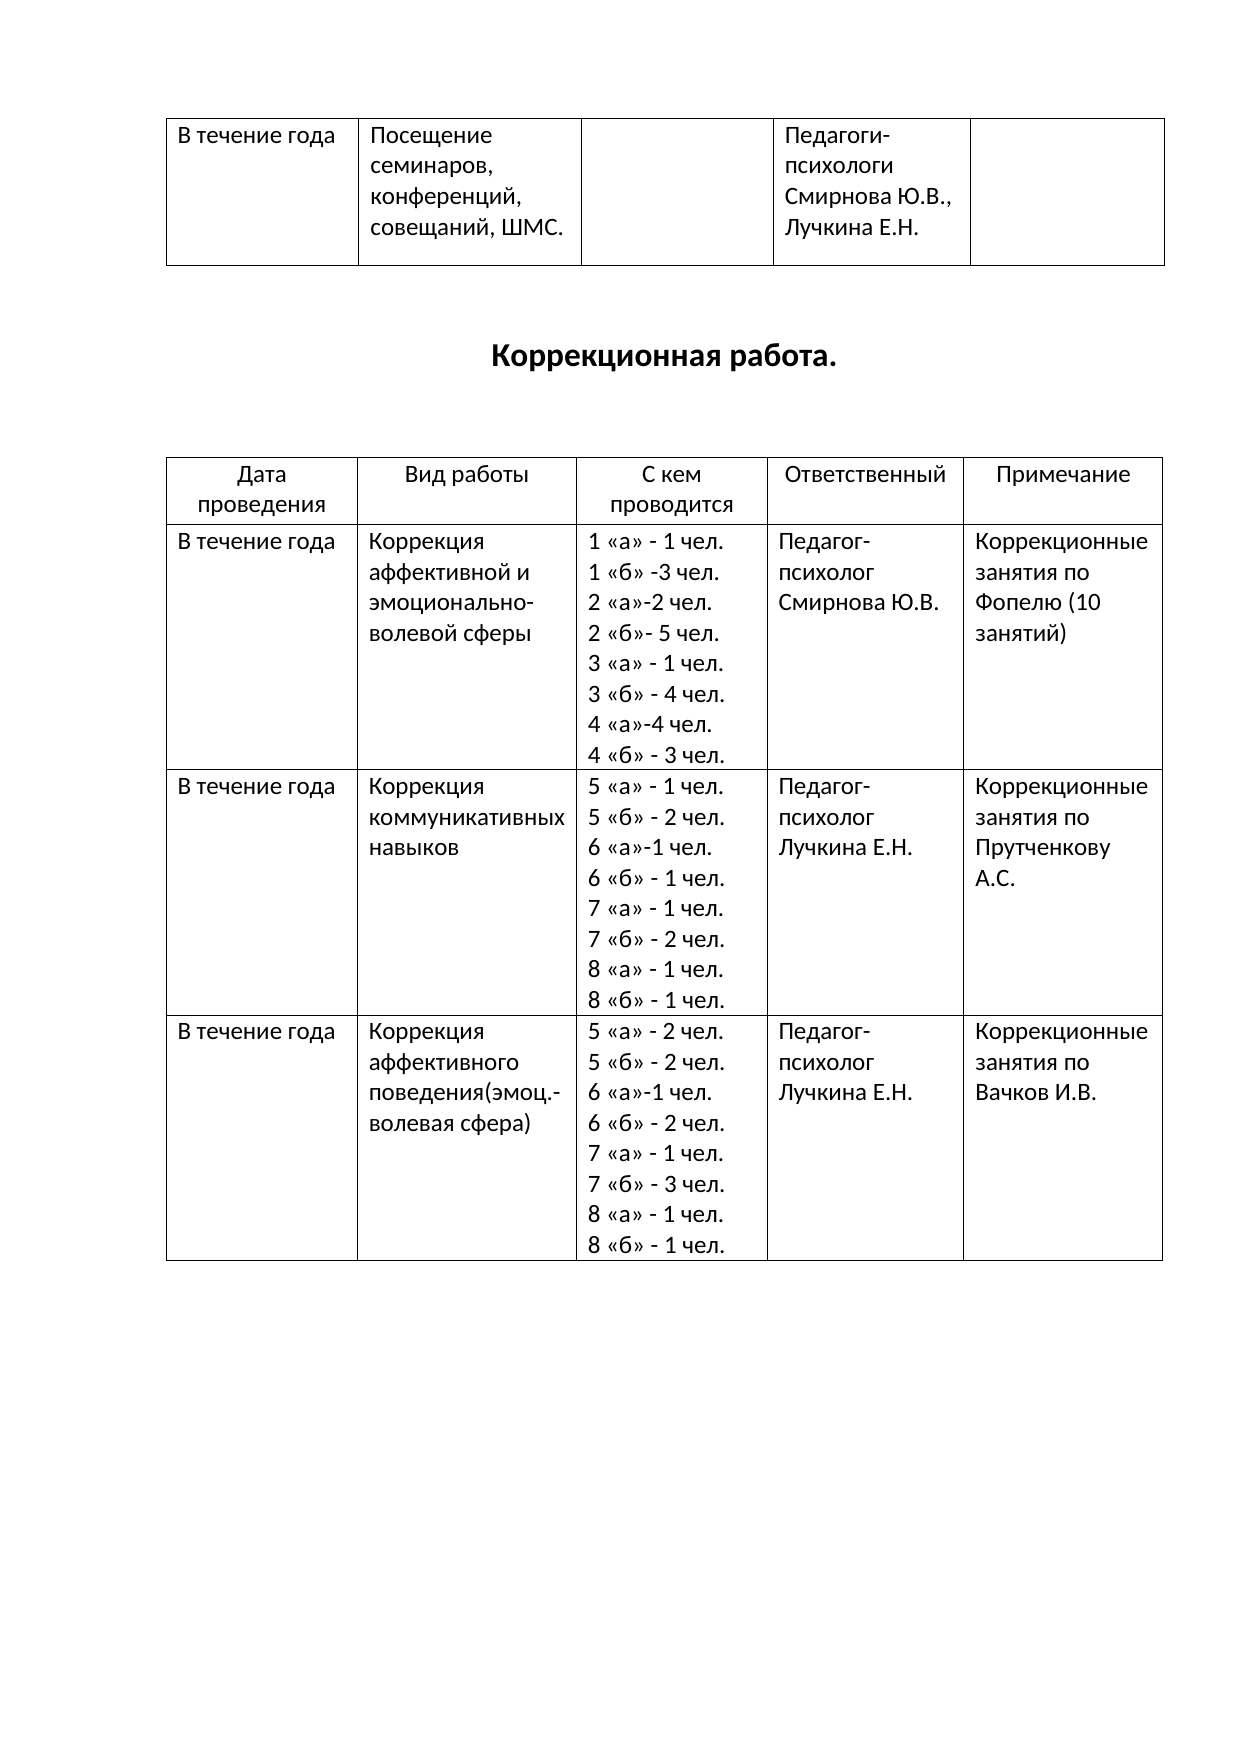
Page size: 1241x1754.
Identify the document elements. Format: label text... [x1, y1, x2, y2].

table_cell 1 «а» - 1 чел. 1 «б» -3 чел. 2 «а»-2 чел. 2 «б»- 5 чел. 3 «а» - 1 чел. 3 «б» - 4 чел. 4 «а»-4 чел. 4 «б» - 3 чел. [577, 525, 767, 769]
table_cell Педагоги-психологи Смирнова Ю.В., Лучкина Е.Н. [774, 119, 970, 265]
table_cell Педагог-психолог Смирнова Ю.В. [768, 525, 963, 769]
table_header С кем проводится [577, 458, 767, 524]
table_cell 5 «а» - 2 чел. 5 «б» - 2 чел. 6 «а»-1 чел. 6 «б» - 2 чел. 7 «а» - 1 чел. 7 «б» - 3 чел. 8 «а» - 1 чел. 8 «б» - 1 чел. [577, 1016, 767, 1260]
table_cell [971, 119, 1164, 265]
table_cell Коррекция аффективного поведения(эмоц.-волевая сфера) [358, 1016, 576, 1260]
table_cell Посещение семинаров, конференций, совещаний, ШМС. [359, 119, 581, 265]
table_header Дата проведения [167, 458, 357, 524]
table_cell Педагог-психолог Лучкина Е.Н. [768, 1016, 963, 1260]
table_cell В течение года [167, 1016, 357, 1260]
table_cell Педагог-психолог Лучкина Е.Н. [768, 770, 963, 1014]
table_cell [582, 119, 773, 265]
table_cell В течение года [167, 525, 357, 769]
table_cell Коррекционные занятия по Фопелю (10 занятий) [964, 525, 1162, 769]
table_header Ответственный [768, 458, 963, 524]
table_cell В течение года [167, 119, 358, 265]
table_cell Коррекция аффективной и эмоционально-волевой сферы [358, 525, 576, 769]
table_header Примечание [964, 458, 1162, 524]
text Коррекционная работа. [177, 334, 1152, 374]
table_cell В течение года [167, 770, 357, 1014]
table_cell Коррекция коммуникативных навыков [358, 770, 576, 1014]
table_header Вид работы [358, 458, 576, 524]
table_cell 5 «а» - 1 чел. 5 «б» - 2 чел. 6 «а»-1 чел. 6 «б» - 1 чел. 7 «а» - 1 чел. 7 «б» - 2 чел. 8 «а» - 1 чел. 8 «б» - 1 чел. [577, 770, 767, 1014]
table_cell Коррекционные занятия по Вачков И.В. [964, 1016, 1162, 1260]
table_cell Коррекционные занятия по Прутченкову А.С. [964, 770, 1162, 1014]
